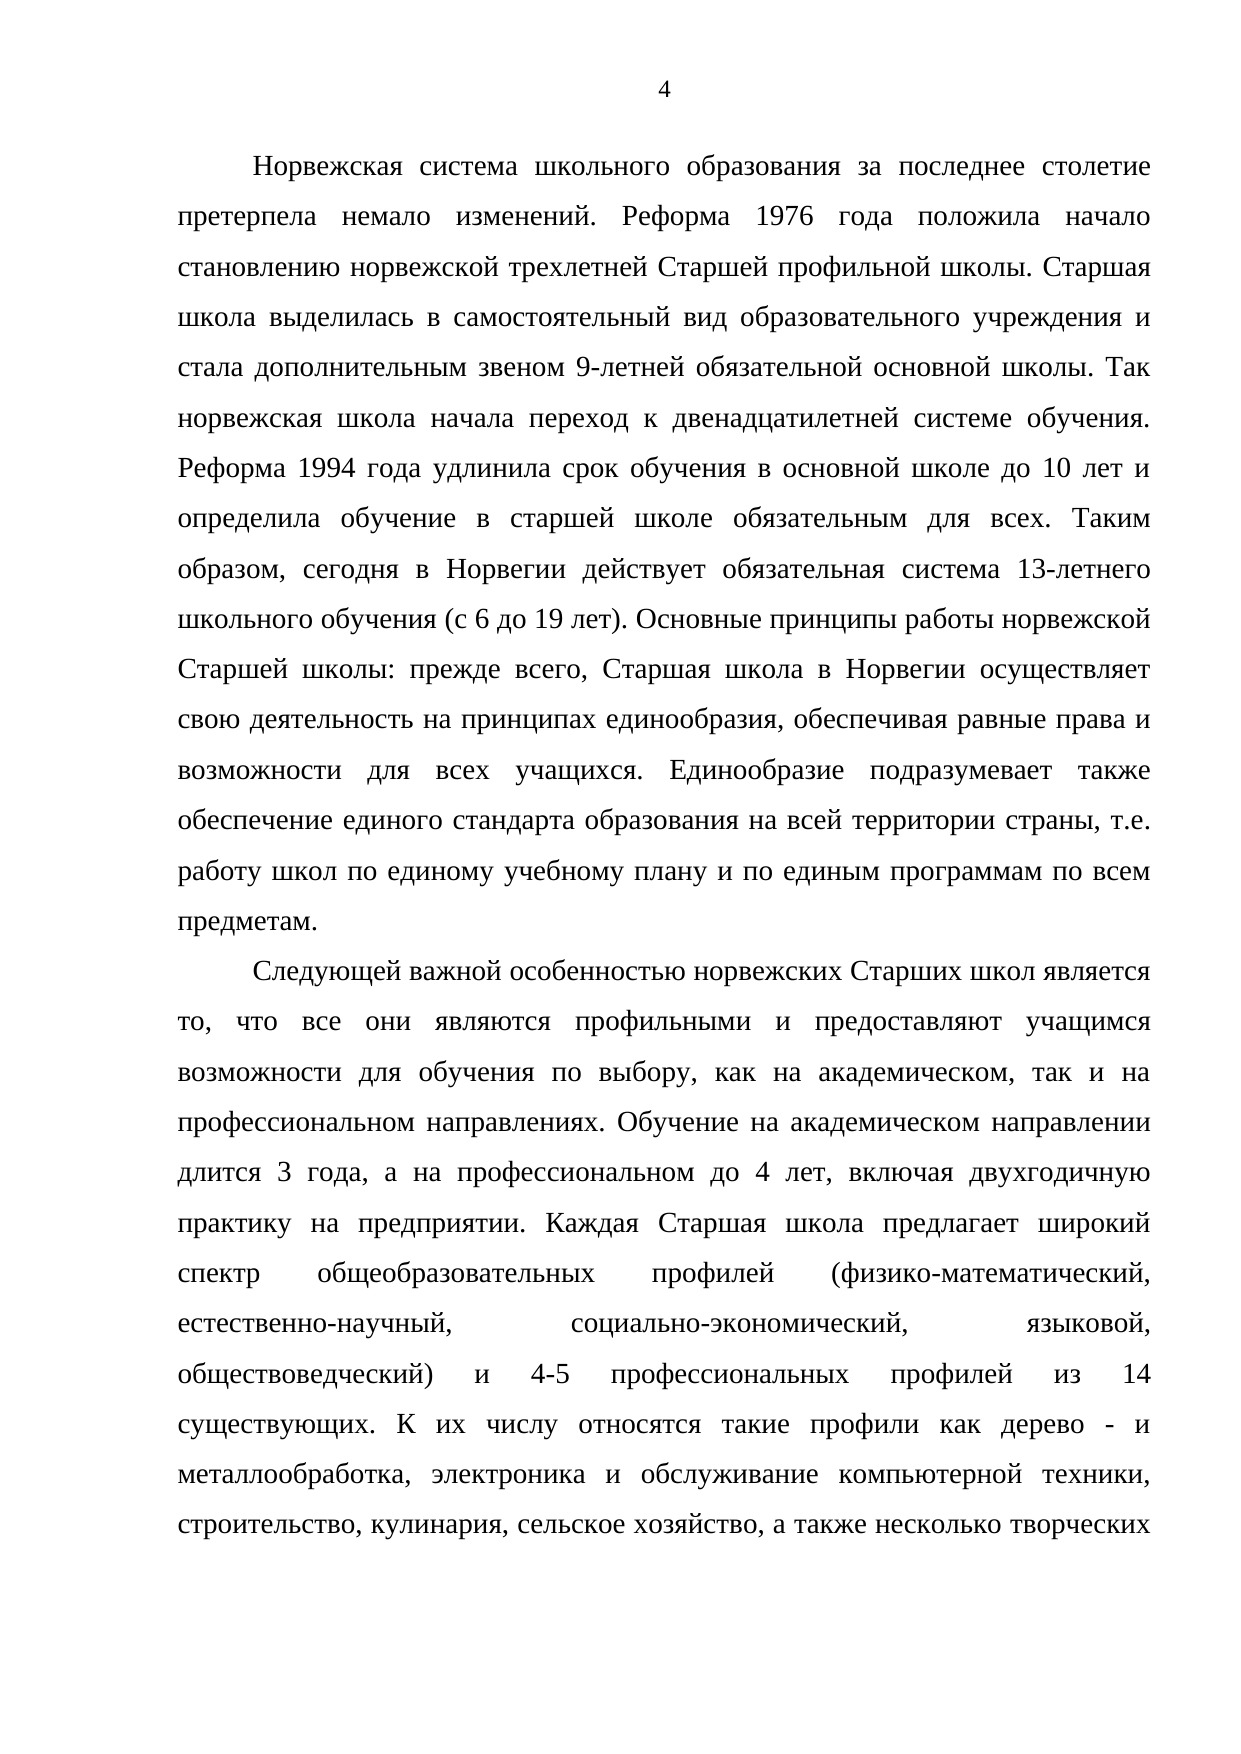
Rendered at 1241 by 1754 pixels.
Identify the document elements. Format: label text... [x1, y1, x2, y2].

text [177, 953, 1152, 1540]
text Норвежская система школьного образования за последнее столетие претерпела немало изменений. Реформа 1976 года положила начало становлению норвежской трехлетней Старшей профильной школы. Старшая школа выделилась в самостоятельный вид образовательного учреждения и стала дополнительным звеном 9-летней обязательной основной школы. Так норвежская школа начала переход к двенадцатилетней системе обучения. Реформа 1994 года удлинила срок обучения в основной школе до 10 лет и определила обучение в старшей школе обязательным для всех. Таким образом, сегодня в Норвегии действует обязательная система 13-летнего школьного обучения (с 6 до 19 лет). Основные принципы работы норвежской Старшей школы: прежде всего, Старшая школа в Норвегии осуществляет свою деятельность на принципах единообразия, обеспечивая равные права и возможности для всех учащихся. Единообразие подразумевает также обеспечение единого стандарта образования на всей территории страны, т.е. работу школ по единому учебному плану и по единым программам по всем предметам. [177, 118, 1152, 936]
